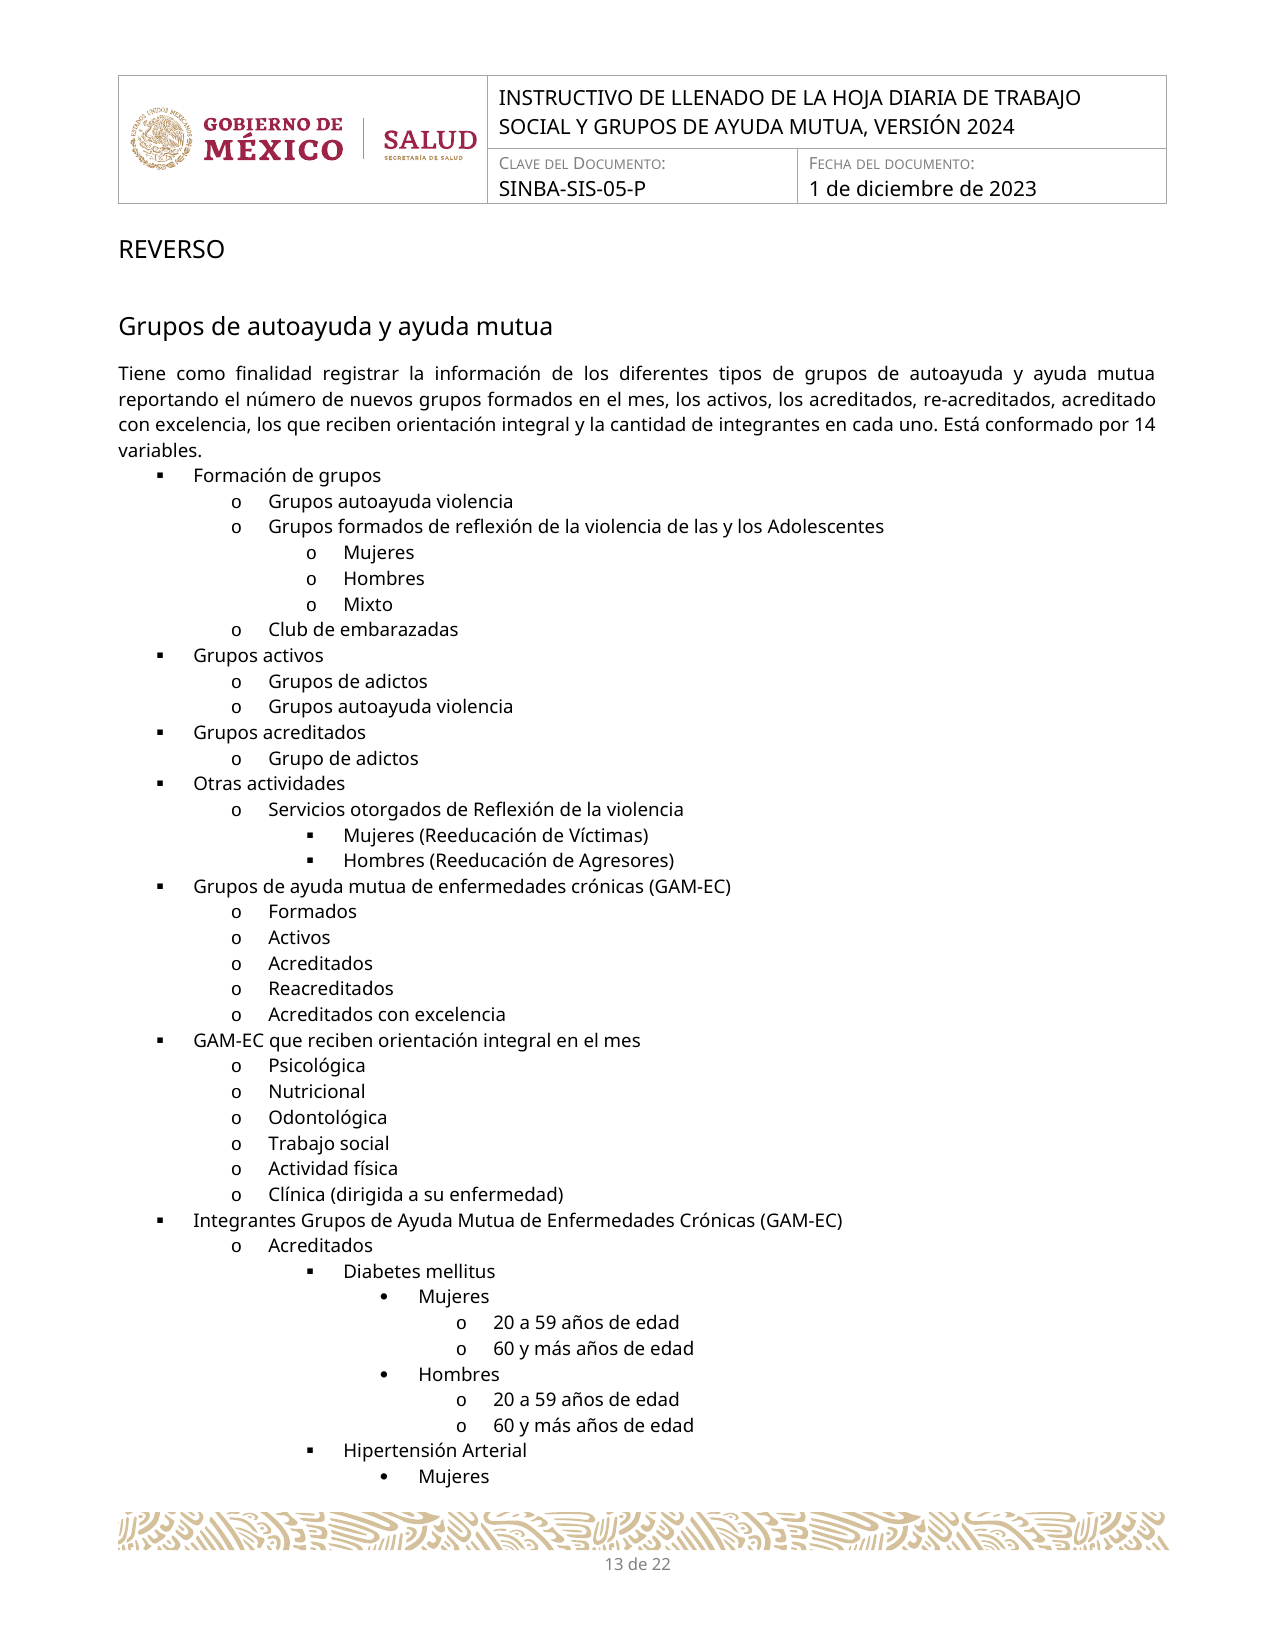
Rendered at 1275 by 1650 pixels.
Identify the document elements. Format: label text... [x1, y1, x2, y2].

list Hombres [381, 1361, 1157, 1386]
list Grupos de adictos [231, 668, 1157, 694]
list Club de embarazadas [231, 617, 1157, 642]
list 60 y más años de edad [456, 1335, 1157, 1361]
list Trabajo social [231, 1130, 1157, 1156]
list GAM-EC que reciben orientación integral en el mes [156, 1027, 1157, 1053]
list Grupos activos [156, 642, 1157, 668]
list Mujeres [381, 1463, 1157, 1489]
list Psicológica [231, 1053, 1157, 1078]
list 20 a 59 años de edad [456, 1309, 1157, 1335]
subtitle Grupos de autoayuda y ayuda mutua [118, 309, 1157, 343]
list Reacreditados [231, 976, 1157, 1001]
list Hipertensión Arterial [306, 1438, 1157, 1463]
list Grupos de ayuda mutua de enfermedades crónicas (GAM-EC) [156, 873, 1157, 898]
list Acreditados [231, 1233, 1157, 1258]
list Grupos acreditados [156, 719, 1157, 745]
list Formación de grupos [156, 463, 1157, 488]
list Grupos formados de reflexión de la violencia de las y los Adolescentes [231, 514, 1157, 539]
list Diabetes mellitus [306, 1258, 1157, 1284]
list Odontológica [231, 1104, 1157, 1130]
list Acreditados con excelencia [231, 1001, 1157, 1027]
list Clínica (dirigida a su enfermedad) [231, 1181, 1157, 1207]
list Hombres [306, 565, 1157, 591]
list Actividad física [231, 1156, 1157, 1181]
list 20 a 59 años de edad [456, 1386, 1157, 1412]
list Mujeres [306, 539, 1157, 565]
list Servicios otorgados de Reflexión de la violencia [231, 796, 1157, 822]
list 60 y más años de edad [456, 1412, 1157, 1438]
text Tiene como finalidad registrar la información de los diferentes tipos de grupos de autoayuda y ayuda mutua reportando el número de nuevos grupos formados en el mes, los activos, los acreditados, re-acreditados, acreditado con excelencia, los que reciben orientación integral y la cantidad de integrantes en cada uno. Está conformado por 14 variables. [118, 361, 1157, 463]
list Otras actividades [156, 771, 1157, 796]
list Mujeres [381, 1284, 1157, 1309]
list Nutricional [231, 1078, 1157, 1104]
list Hombres (Reeducación de Agresores) [306, 847, 1157, 873]
list Activos [231, 924, 1157, 950]
list Integrantes Grupos de Ayuda Mutua de Enfermedades Crónicas (GAM-EC) [156, 1207, 1157, 1233]
list Grupos autoayuda violencia [231, 488, 1157, 514]
list Acreditados [231, 950, 1157, 976]
list Grupos autoayuda violencia [231, 694, 1157, 719]
list Mujeres (Reeducación de Víctimas) [306, 822, 1157, 847]
list Grupo de adictos [231, 745, 1157, 771]
list Formados [231, 898, 1157, 924]
subtitle REVERSO [118, 232, 1157, 266]
list Mixto [306, 591, 1157, 617]
